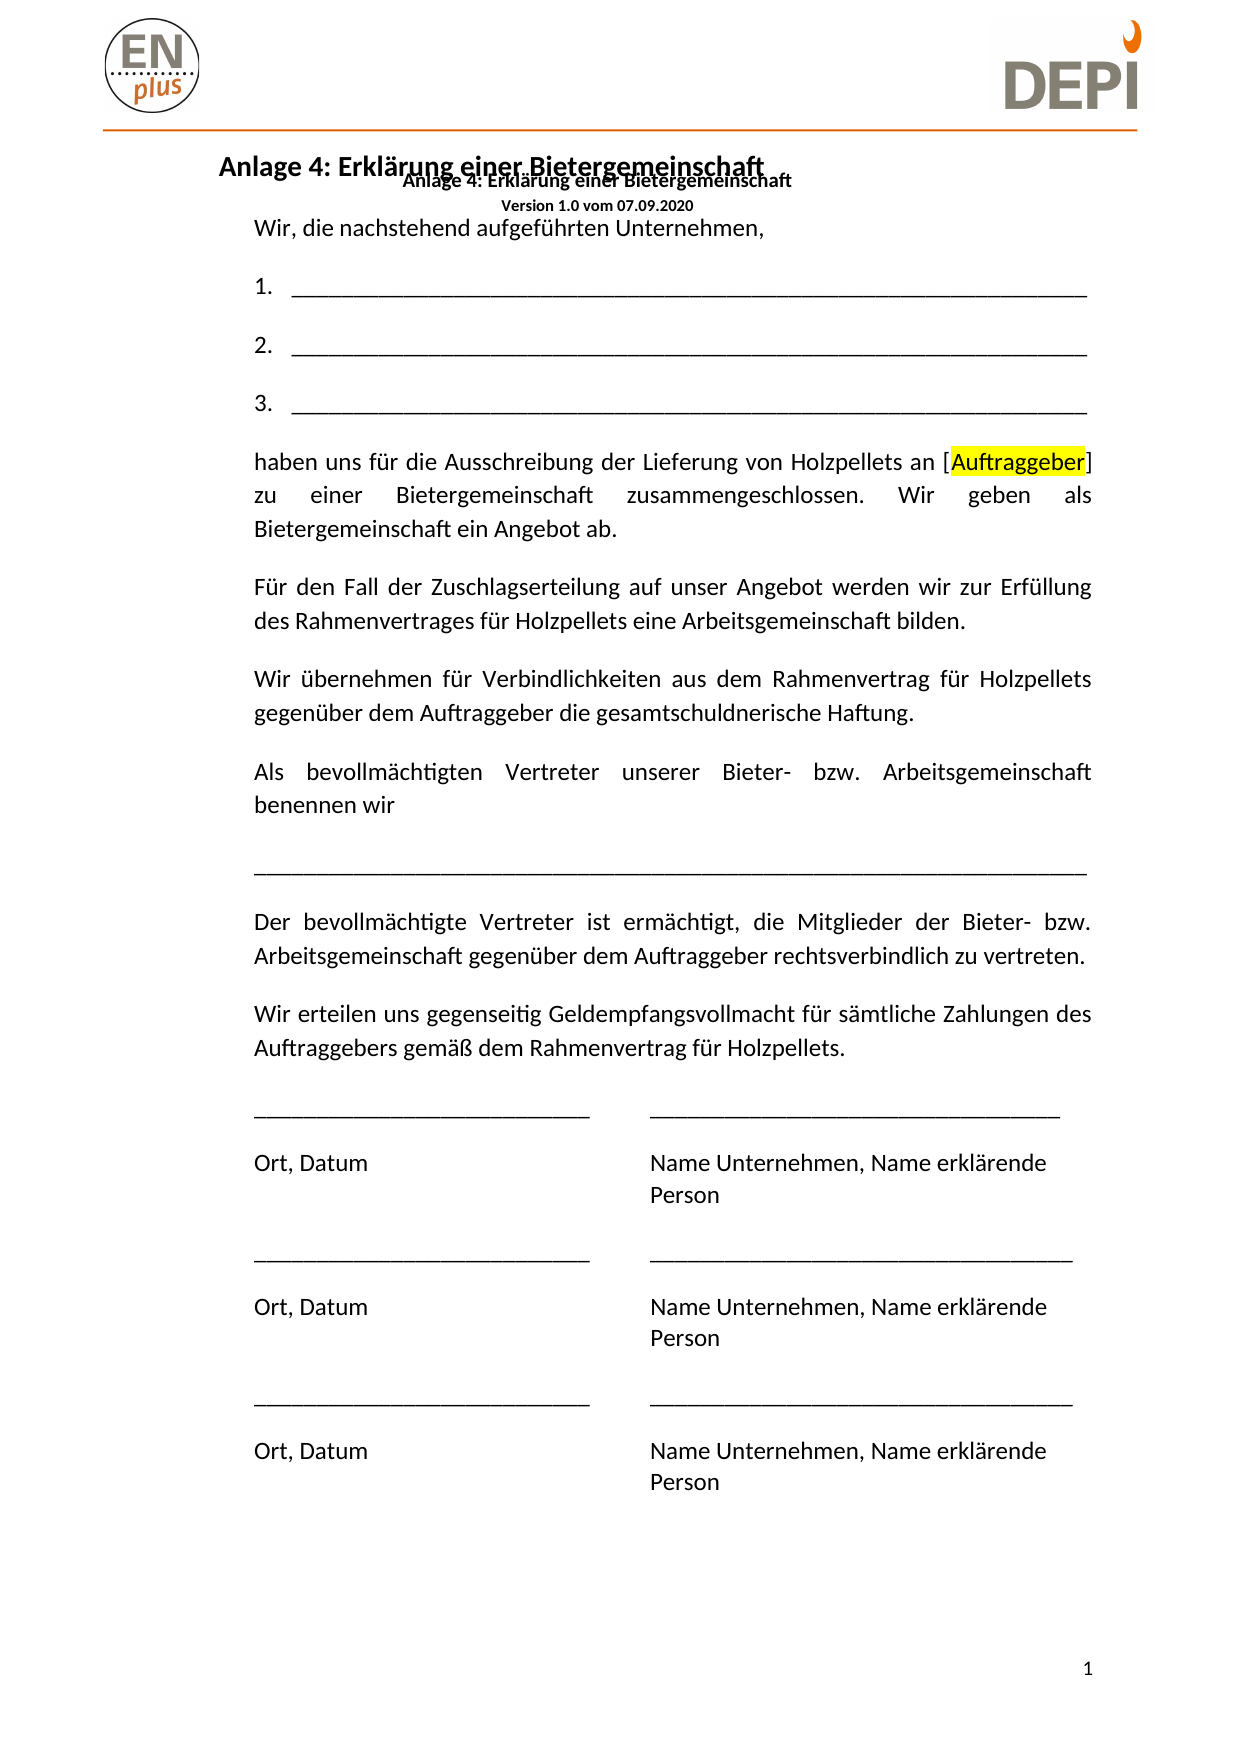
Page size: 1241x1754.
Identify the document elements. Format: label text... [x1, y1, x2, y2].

text ___________________________ __________________________________ [254, 1234, 1093, 1266]
text Wir, die nachstehend aufgeführten Unternehmen, [254, 212, 1093, 242]
text Für den Fall der Zuschlagserteilung auf unser Angebot werden wir zur Erfüllung des Rahmenvertrages für Holzpellets eine Arbeitsgemeinschaft bilden. [254, 572, 1093, 636]
text Der bevollmächtigte Vertreter ist ermächtigt, die Mitglieder der Bieter- bzw. Arbeitsgemeinschaft gegenüber dem Auftraggeber rechtsverbindlich zu vertreten. [254, 906, 1093, 970]
text Wir übernehmen für Verbindlichkeiten aus dem Rahmenvertrag für Holzpellets gegenüber dem Auftraggeber die gesamtschuldnerische Haftung. [254, 664, 1093, 728]
text Ort, Datum Name Unternehmen, Name erklärende Person [254, 1147, 1093, 1209]
text Als bevollmächtigten Vertreter unserer Bieter- bzw. Arbeitsgemeinschaft benennen wir [254, 756, 1093, 820]
text ___________________________________________________________________ [254, 848, 1093, 878]
text haben uns für die Ausschreibung der Lieferung von Holzpellets an [Auftraggeber] zu einer Bietergemeinschaft zusammengeschlossen. Wir geben als Bietergemeinschaft ein Angebot ab. [254, 446, 1093, 543]
picture [989, 18, 1155, 113]
text ___________________________ _________________________________ [254, 1091, 1093, 1122]
text Ort, Datum Name Unternehmen, Name erklärende Person [254, 1291, 1093, 1353]
list ________________________________________________________________ [254, 329, 1093, 359]
text ___________________________ __________________________________ [254, 1378, 1093, 1409]
list ________________________________________________________________ [254, 270, 1093, 301]
picture [104, 18, 200, 113]
text Ort, Datum Name Unternehmen, Name erklärende Person [254, 1434, 1093, 1497]
list ________________________________________________________________ [254, 387, 1093, 418]
text Wir erteilen uns gegenseitig Geldempfangsvollmacht für sämtliche Zahlungen des Auftraggebers gemäß dem Rahmenvertrag für Holzpellets. [254, 998, 1093, 1062]
text Anlage 4: Erklärung einer Bietergemeinschaft [218, 148, 1093, 183]
